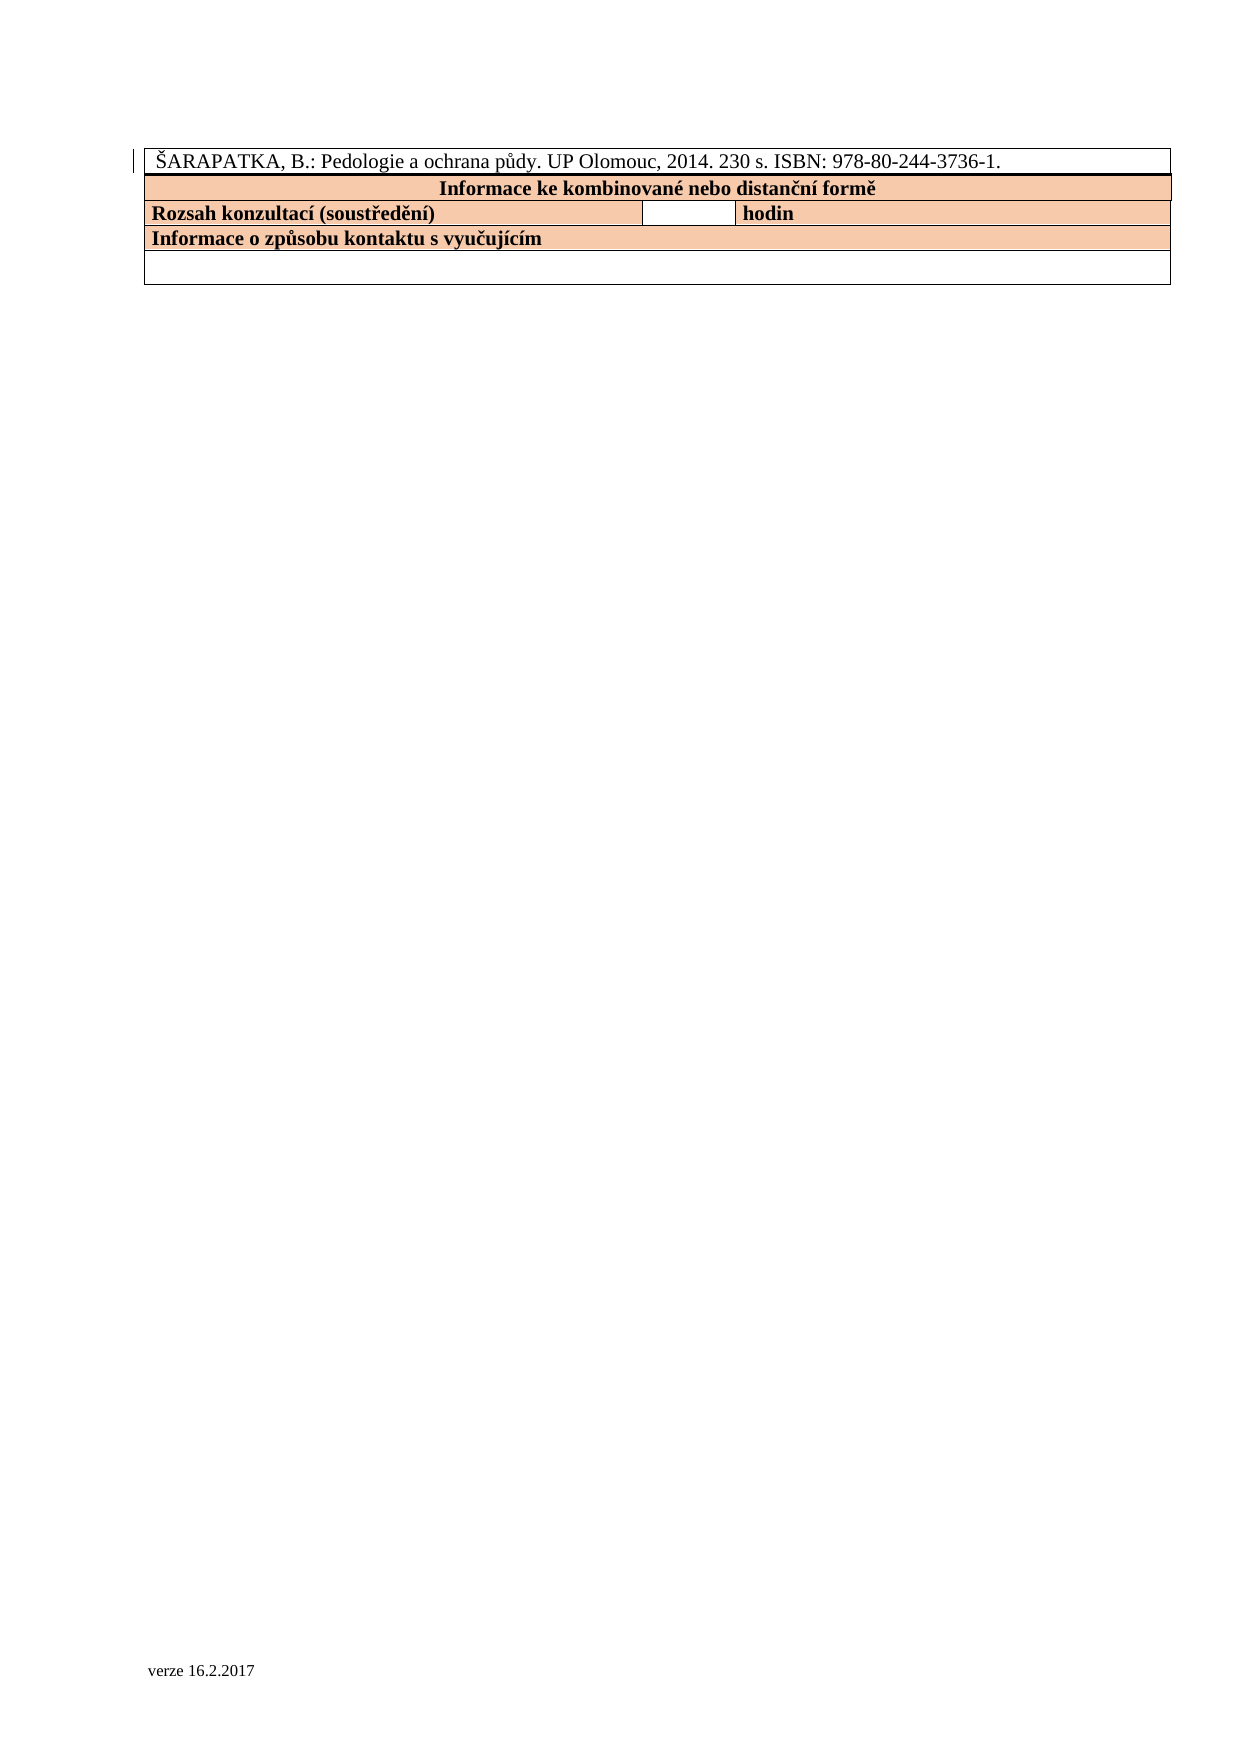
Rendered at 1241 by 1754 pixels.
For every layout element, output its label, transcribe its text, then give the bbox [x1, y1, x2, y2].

table_cell Rozsah konzultací (soustředění) [145, 201, 642, 224]
table_cell Informace o způsobu kontaktu s vyučujícím [145, 226, 1170, 249]
table_cell [643, 201, 735, 224]
table_cell Informace ke kombinované nebo distanční formě [145, 176, 1171, 200]
table_cell hodin [736, 201, 1170, 224]
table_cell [145, 149, 1170, 173]
table_cell [145, 251, 1170, 284]
